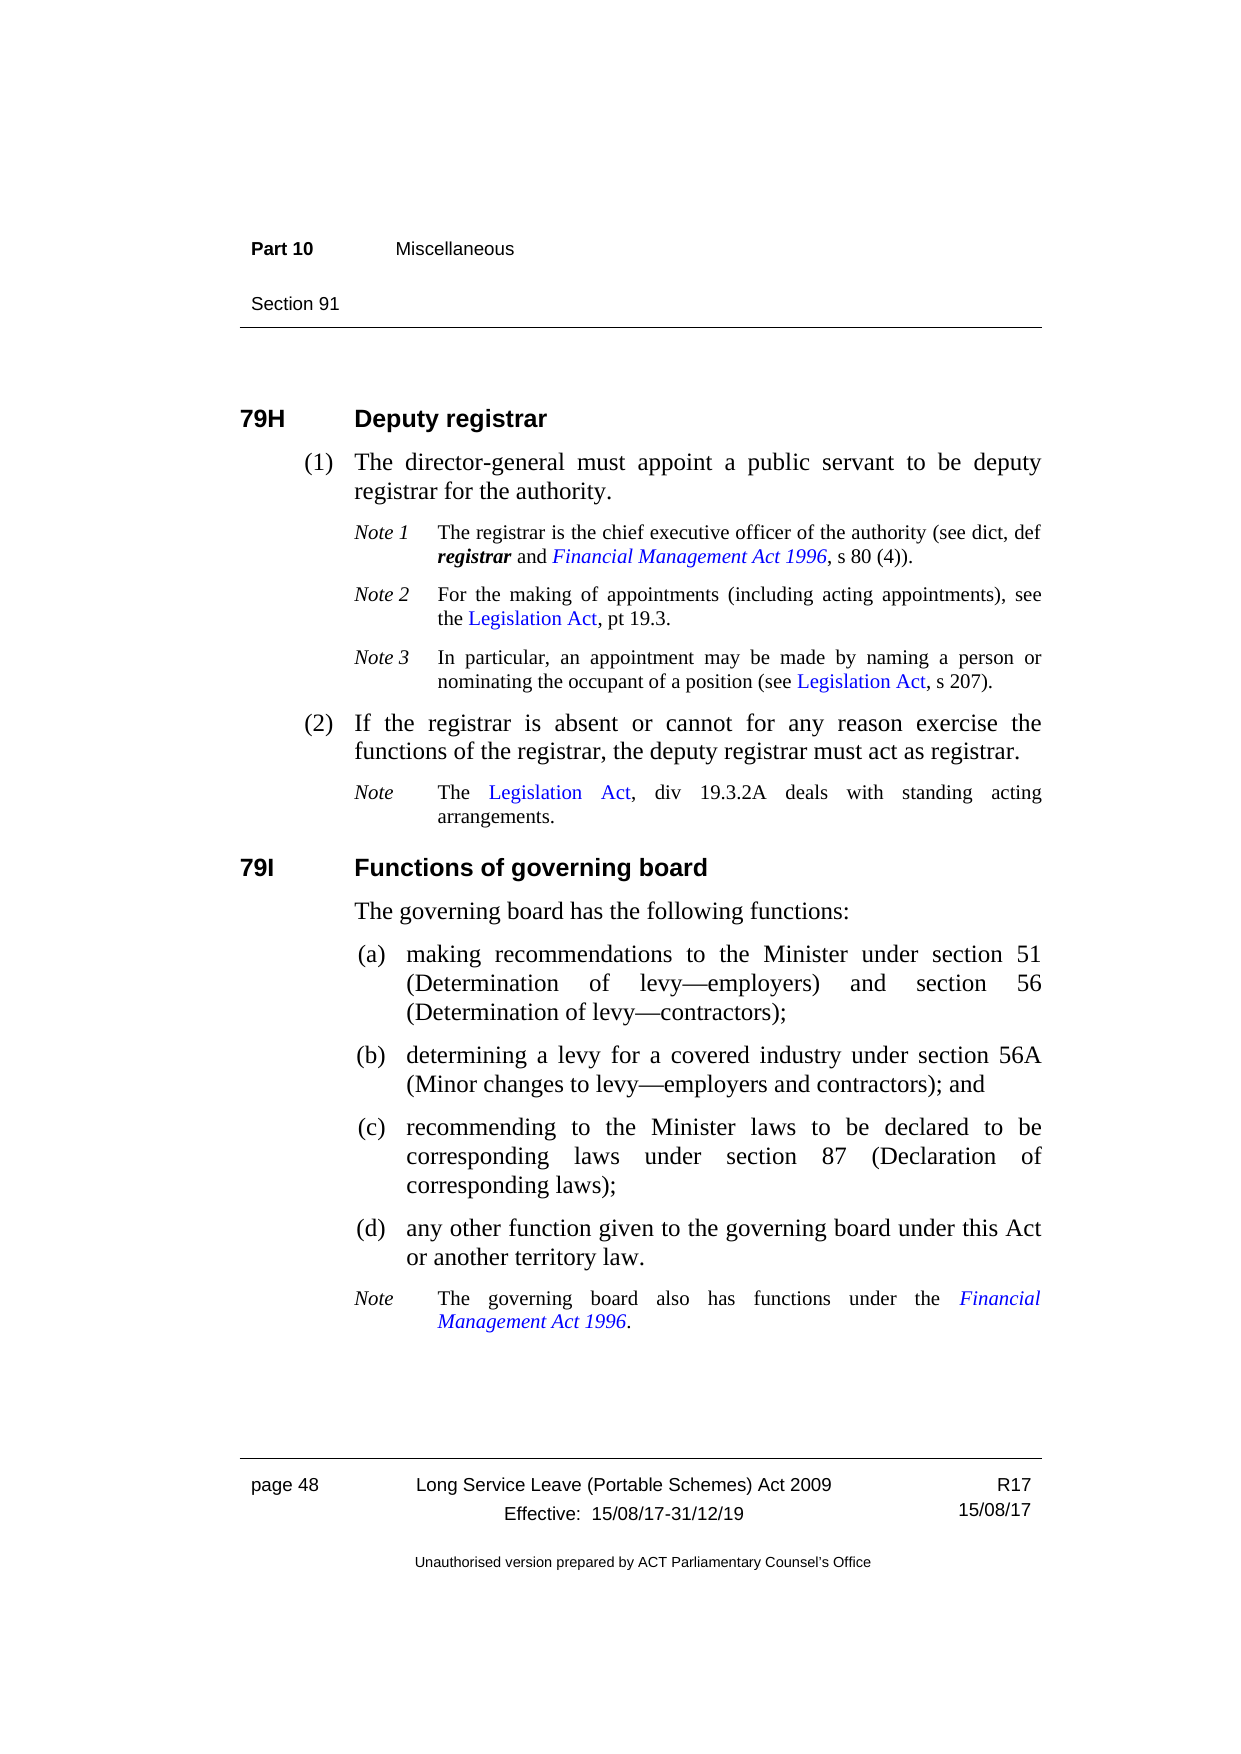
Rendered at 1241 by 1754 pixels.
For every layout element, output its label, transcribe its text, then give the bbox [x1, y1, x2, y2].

text Note The Legislation Act, div 19.3.2A deals with standing acting arrangements. [354, 780, 1042, 828]
text Note The governing board also has functions under the Financial Management Act 1996. [354, 1285, 1042, 1333]
text The governing board has the following functions: [354, 896, 1042, 925]
text (1) The director-general must appoint a public servant to be deputy registrar for the authority. [239, 447, 1042, 505]
text 79I Functions of governing board [239, 853, 1042, 882]
text 79H Deputy registrar [239, 404, 1042, 433]
text (2) If the registrar is absent or cannot for any reason exercise the functions of the registrar, the deputy registrar must act as registrar. [239, 708, 1042, 765]
text (a) making recommendations to the Minister under section 51 (Determination of levy—employers) and section 56 (Determination of levy—contractors); [239, 939, 1042, 1026]
text (d) any other function given to the governing board under this Act or another territory law. [239, 1213, 1042, 1271]
text (c) recommending to the Minister laws to be declared to be corresponding laws under section 87 (Declaration of corresponding laws); [239, 1112, 1042, 1199]
text Note 1 The registrar is the chief executive officer of the authority (see dict, def registrar and Financial Management Act 1996, s 80 (4)). [354, 519, 1042, 568]
text Note 2 For the making of appointments (including acting appointments), see the Legislation Act, pt 19.3. [354, 582, 1042, 630]
text (b) determining a levy for a covered industry under section 56A (Minor changes to levy—employers and contractors); and [239, 1040, 1042, 1098]
text Note 3 In particular, an appointment may be made by naming a person or nominating the occupant of a position (see Legislation Act, s 207). [354, 645, 1042, 693]
